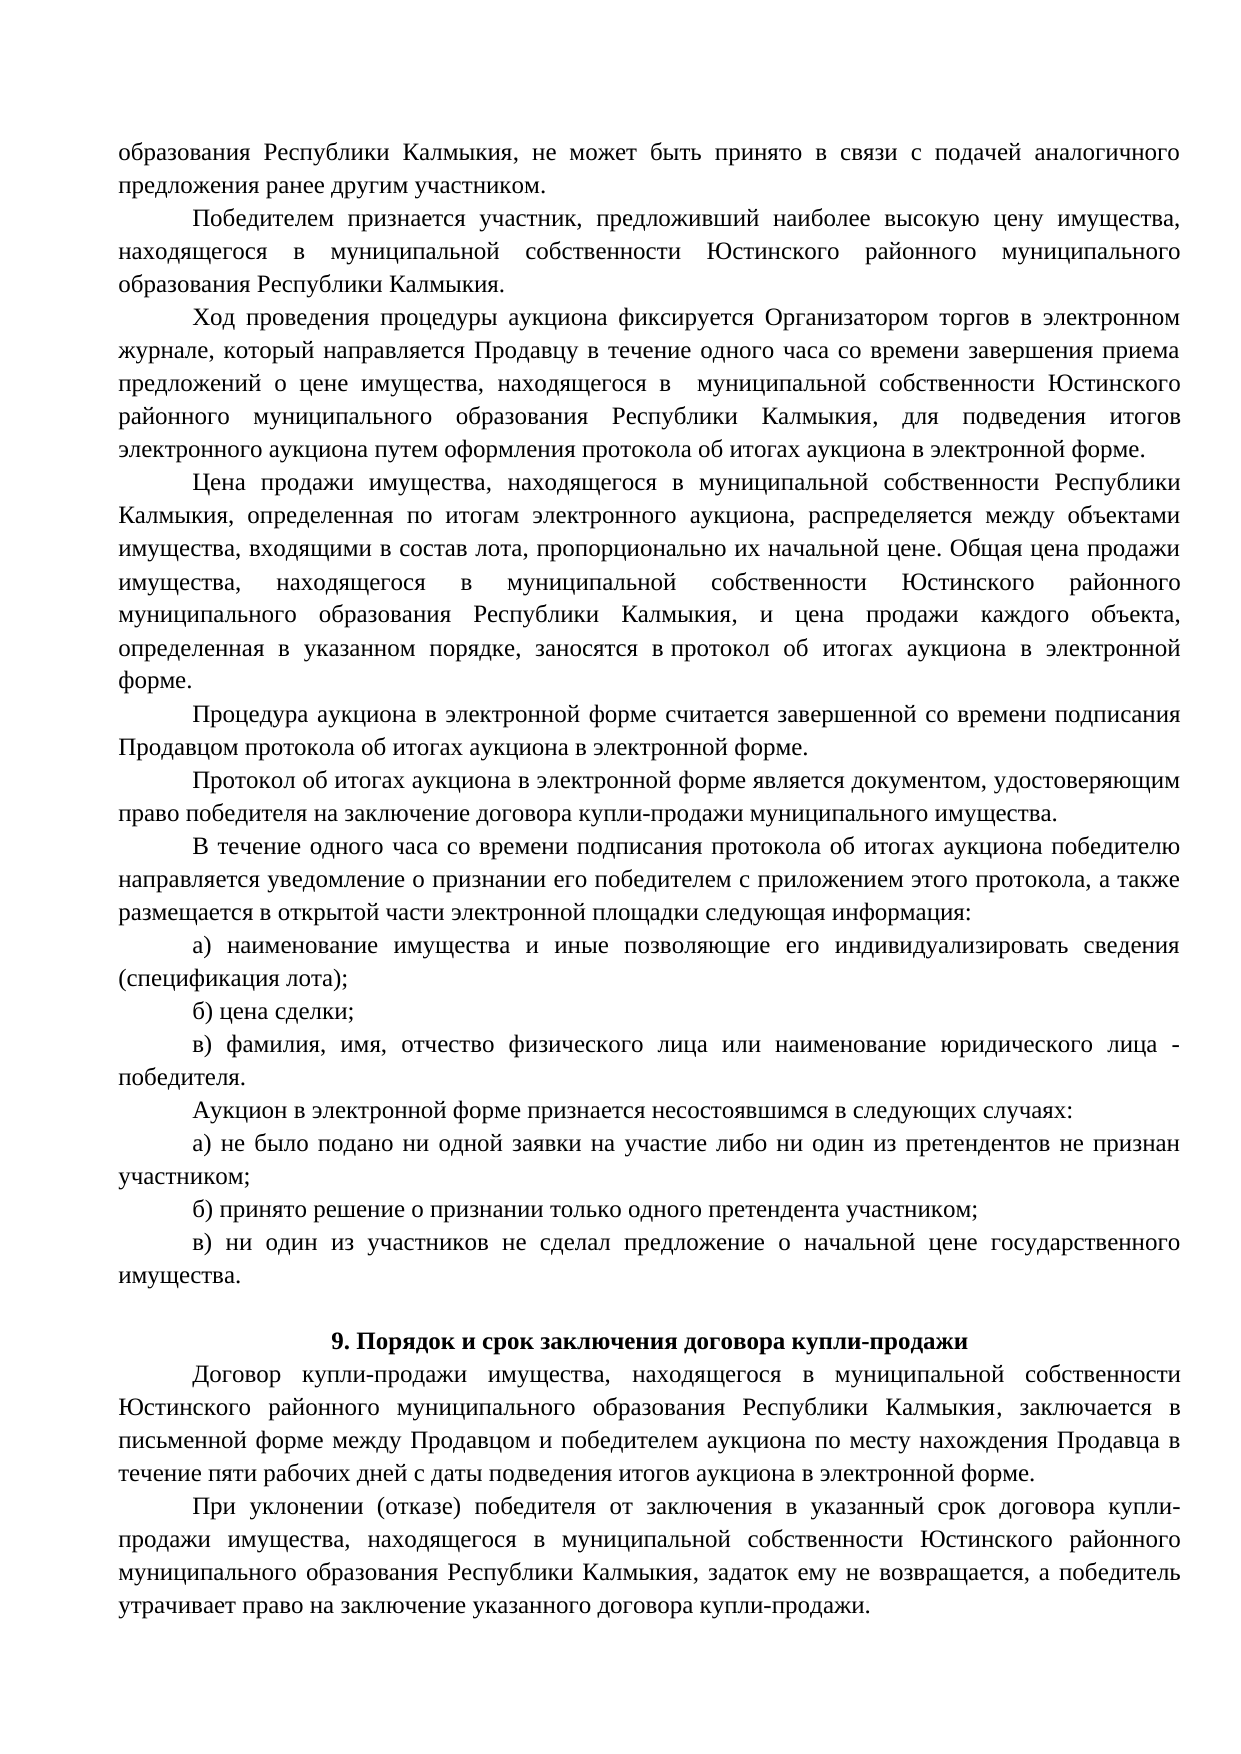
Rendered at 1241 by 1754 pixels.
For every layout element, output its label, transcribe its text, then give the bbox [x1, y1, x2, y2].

text Процедура аукциона в электронной форме считается завершенной со времени подписания Продавцом протокола об итогах аукциона в электронной форме. [118, 699, 1181, 760]
text Победителем признается участник, предложивший наиболее высокую цену имущества, находящегося в муниципальной собственности Юстинского районного муниципального образования Республики Калмыкия. [118, 203, 1181, 298]
text Протокол об итогах аукциона в электронной форме является документом, удостоверяющим право победителя на заключение договора купли-продажи муниципального имущества. [118, 765, 1181, 826]
text б) цена сделки; [118, 996, 1181, 1024]
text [118, 137, 1181, 199]
text б) принято решение о признании только одного претендента участником; [118, 1194, 1181, 1223]
text При уклонении (отказе) победителя от заключения в указанный срок договора купли-продажи имущества, находящегося в муниципальной собственности Юстинского районного муниципального образования Республики Калмыкия, задаток ему не возвращается, а победитель утрачивает право на заключение указанного договора купли-продажи. [118, 1491, 1181, 1619]
text Аукцион в электронной форме признается несостоявшимся в следующих случаях: [118, 1095, 1181, 1124]
text 9. Порядок и срок заключения договора купли-продажи [118, 1326, 1181, 1355]
text в) фамилия, имя, отчество физического лица или наименование юридического лица - победителя. [118, 1029, 1181, 1091]
text Ход проведения процедуры аукциона фиксируется Организатором торгов в электронном журнале, который направляется Продавцу в течение одного часа со времени завершения приема предложений о цене имущества, находящегося в муниципальной собственности Юстинского районного муниципального образования Республики Калмыкия, для подведения итогов электронного аукциона путем оформления протокола об итогах аукциона в электронной форме. [118, 302, 1181, 463]
text В течение одного часа со времени подписания протокола об итогах аукциона победителю направляется уведомление о признании его победителем с приложением этого протокола, а также размещается в открытой части электронной площадки следующая информация: [118, 831, 1181, 926]
text а) наименование имущества и иные позволяющие его индивидуализировать сведения (спецификация лота); [118, 930, 1181, 992]
text а) не было подано ни одной заявки на участие либо ни один из претендентов не признан участником; [118, 1128, 1181, 1190]
text Договор купли-продажи имущества, находящегося в муниципальной собственности Юстинского районного муниципального образования Республики Калмыкия, заключается в письменной форме между Продавцом и победителем аукциона по месту нахождения Продавца в течение пяти рабочих дней с даты подведения итогов аукциона в электронной форме. [118, 1359, 1181, 1487]
text Цена продажи имущества, находящегося в муниципальной собственности Республики Калмыкия, определенная по итогам электронного аукциона, распределяется между объектами имущества, входящими в состав лота, пропорционально их начальной цене. Общая цена продажи имущества, находящегося в муниципальной собственности Юстинского районного муниципального образования Республики Калмыкия, и цена продажи каждого объекта, определенная в указанном порядке, заносятся в протокол об итогах аукциона в электронной форме. [118, 467, 1181, 694]
text в) ни один из участников не сделал предложение о начальной цене государственного имущества. [118, 1227, 1181, 1289]
